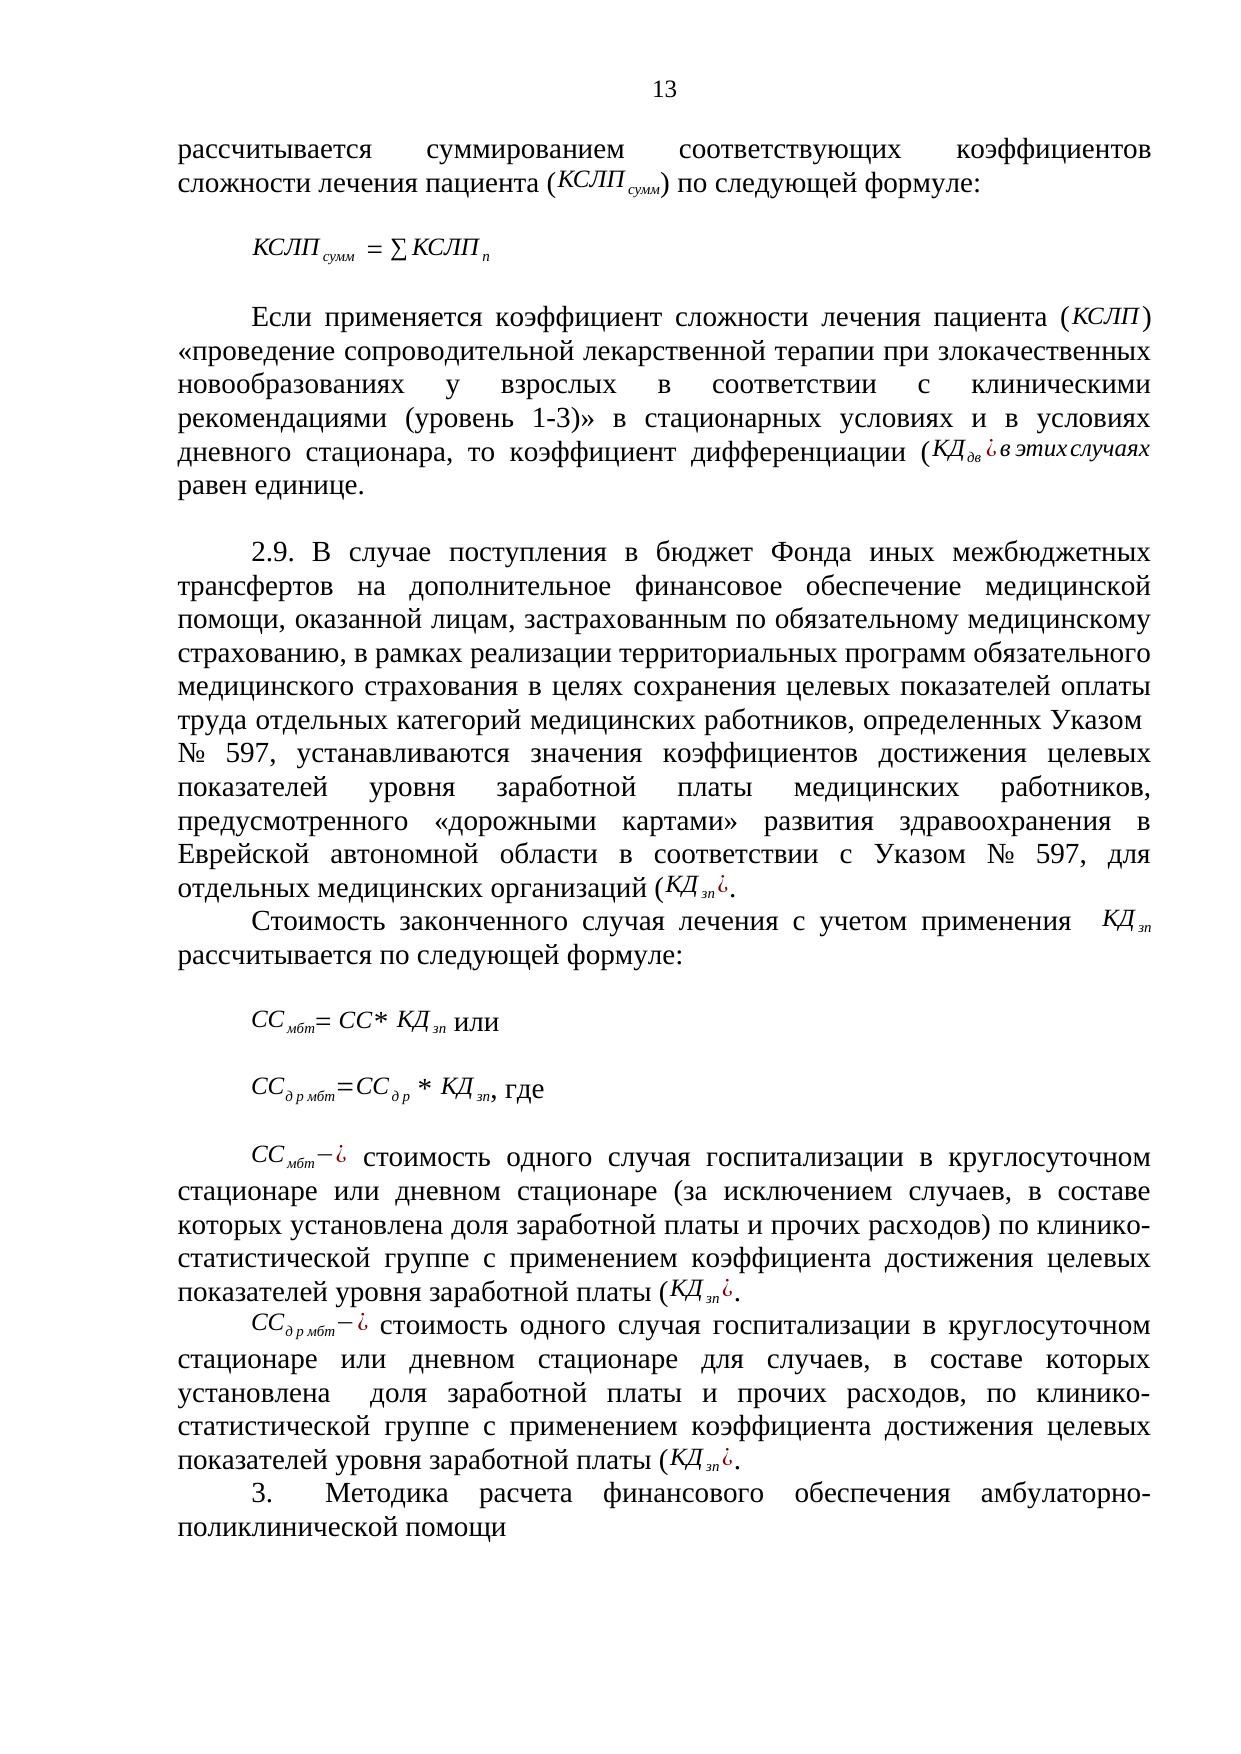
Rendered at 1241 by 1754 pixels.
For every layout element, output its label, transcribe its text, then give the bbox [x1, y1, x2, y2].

text Стоимость законченного случая лечения с учетом применения рассчитывается по следующей формуле: [177, 903, 1152, 970]
text = * или [177, 1004, 1152, 1038]
text Если применяется коэффициент сложности лечения пациента () «проведение сопроводительной лекарственной терапии при злокачественных новообразованиях у взрослых в соответствии с клиническими рекомендациями (уровень 1-3)» в стационарных условиях и в условиях дневного стационара, то коэффициент дифференциации (равен единице. [177, 299, 1152, 501]
text * , где [177, 1072, 1152, 1106]
text стоимость одного случая госпитализации в круглосуточном стационаре или дневном стационаре (за исключением случаев, в составе которых установлена доля заработной платы и прочих расходов) по клинико-статистической группе с применением коэффициента достижения целевых показателей уровня заработной платы (. [177, 1139, 1152, 1307]
text = [177, 232, 1152, 266]
text стоимость одного случая госпитализации в круглосуточном стационаре или дневном стационаре для случаев, в составе которых установлена доля заработной платы и прочих расходов, по клинико-статистической группе с применением коэффициента достижения целевых показателей уровня заработной платы (. [177, 1307, 1152, 1476]
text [177, 131, 1152, 198]
list Методика расчета финансового обеспечения амбулаторно-поликлинической помощи [177, 1476, 1152, 1543]
text 2.9. В случае поступления в бюджет Фонда иных межбюджетных трансфертов на дополнительное финансовое обеспечение медицинской помощи, оказанной лицам, застрахованным по обязательному медицинскому страхованию, в рамках реализации территориальных программ обязательного медицинского страхования в целях сохранения целевых показателей оплаты труда отдельных категорий медицинских работников, определенных Указом № 597, устанавливаются значения коэффициентов достижения целевых показателей уровня заработной платы медицинских работников, предусмотренного «дорожными картами» развития здравоохранения в Еврейской автономной области в соответствии с Указом № 597, для отдельных медицинских организаций (. [177, 534, 1152, 903]
